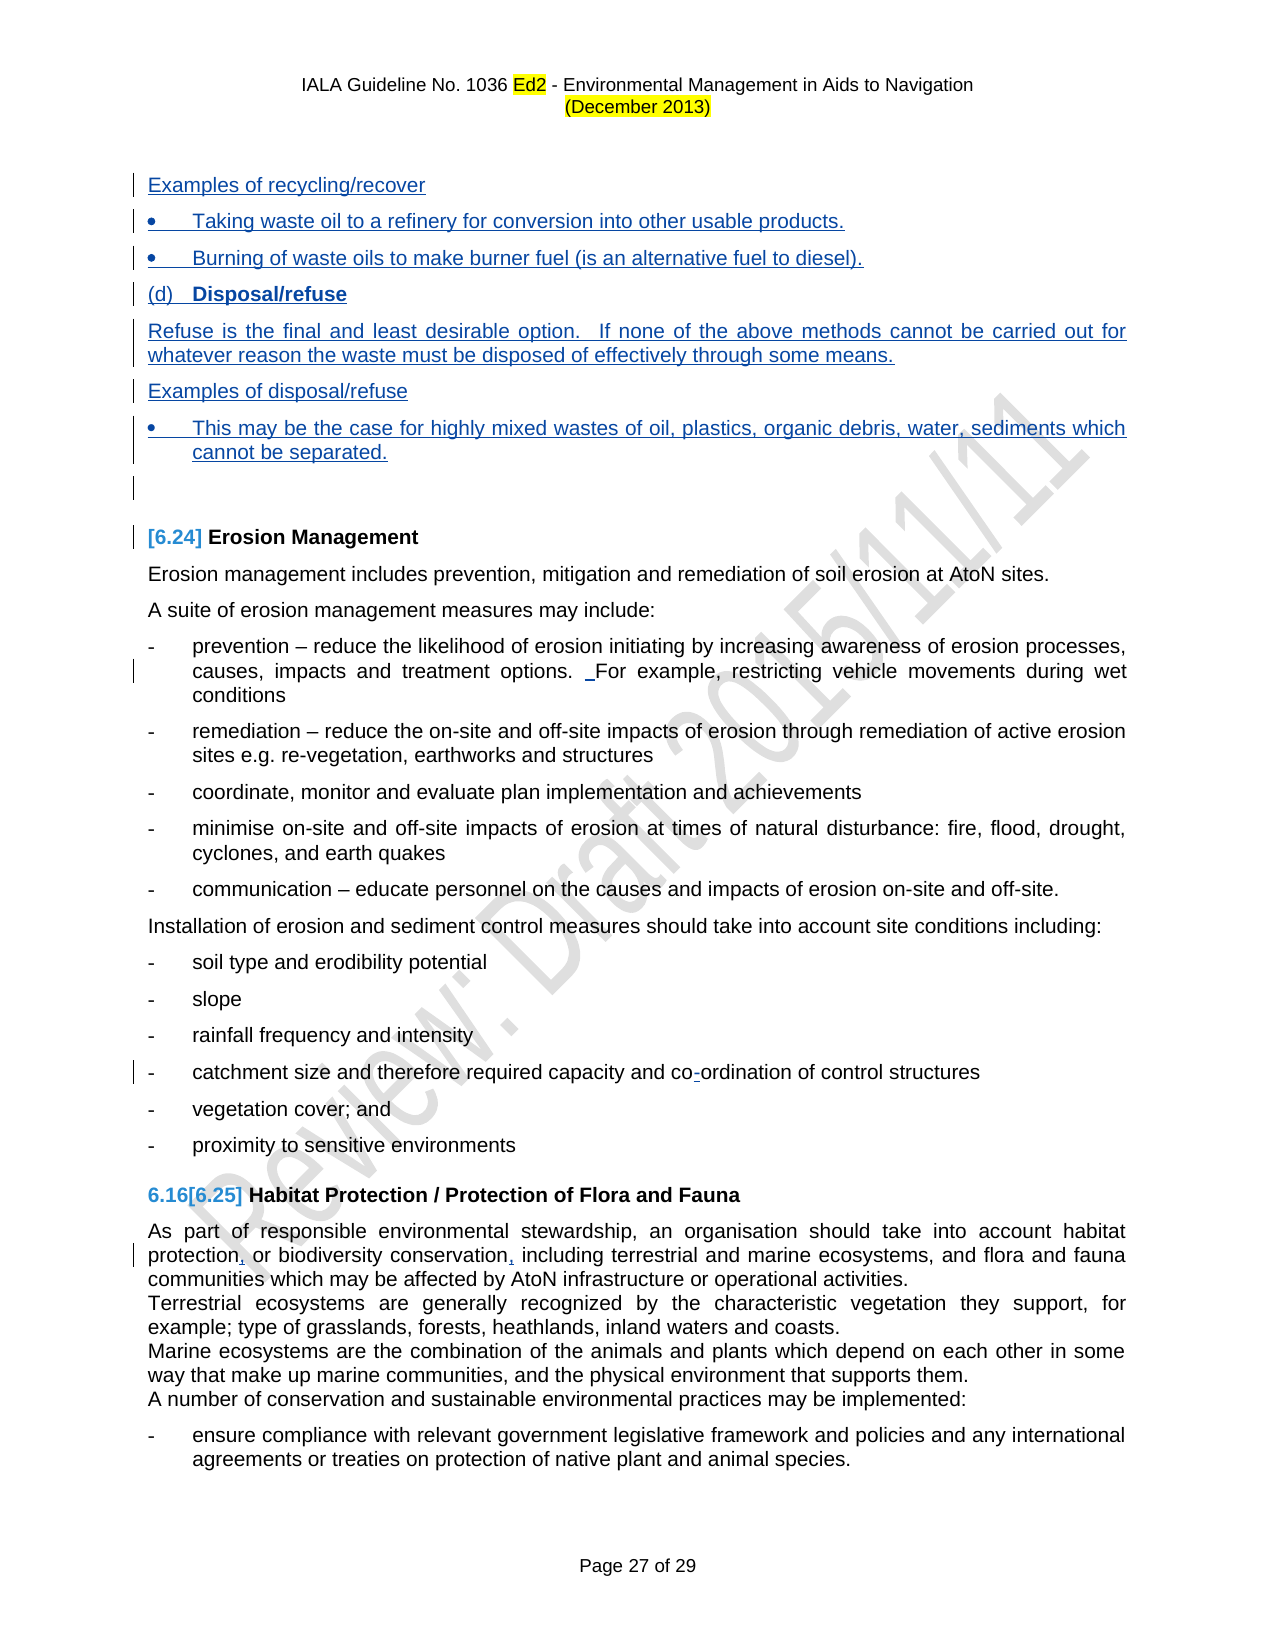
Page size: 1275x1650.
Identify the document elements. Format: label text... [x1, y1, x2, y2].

list remediation – reduce the on-site and off-site impacts of erosion through remediation of active erosion sites e.g. re-vegetation, earthworks and structures [148, 719, 1127, 767]
text A suite of erosion management measures may include: [148, 598, 1127, 622]
list prevention – reduce the likelihood of erosion initiating by increasing awareness of erosion processes, causes, impacts and treatment options. For example, restricting vehicle movements during wet conditions [148, 634, 1127, 706]
text Marine ecosystems are the combination of the animals and plants which depend on each other in some way that make up marine communities, and the physical environment that supports them. [148, 1339, 1127, 1387]
text Erosion management includes prevention, mitigation and remediation of soil erosion at AtoN sites. [148, 561, 1127, 585]
list communication – educate personnel on the causes and impacts of erosion on-site and off-site. [148, 877, 1127, 901]
list catchment size and therefore required capacity and coordination of control structures [148, 1060, 1127, 1084]
list ensure compliance with relevant government legislative framework and policies and any international agreements or treaties on protection of native plant and animal species. [148, 1423, 1127, 1471]
subtitle Habitat Protection / Protection of Flora and Fauna [148, 1182, 1127, 1206]
list proximity to sensitive environments [148, 1133, 1127, 1157]
list minimise on-site and off-site impacts of erosion at times of natural disturbance: fire, flood, drought, cyclones, and earth quakes [148, 816, 1127, 864]
list soil type and erodibility potential [148, 950, 1127, 974]
list rainfall frequency and intensity [148, 1023, 1127, 1047]
list vegetation cover; and [148, 1097, 1127, 1121]
list coordinate, monitor and evaluate plan implementation and achievements [148, 779, 1127, 804]
list slope [148, 987, 1127, 1011]
text A number of conservation and sustainable environmental practices may be implemented: [148, 1387, 1127, 1411]
subtitle Erosion Management [148, 525, 1127, 549]
text Terrestrial ecosystems are generally recognized by the characteristic vegetation they support, for example; type of grasslands, forests, heathlands, inland waters and coasts. [148, 1291, 1127, 1339]
text Installation of erosion and sediment control measures should take into account site conditions including: [148, 913, 1127, 937]
text As part of responsible environmental stewardship, an organisation should take into account habitat protection or biodiversity conservation including terrestrial and marine ecosystems, and flora and fauna communities which may be affected by AtoN infrastructure or operational activities. [148, 1219, 1127, 1291]
